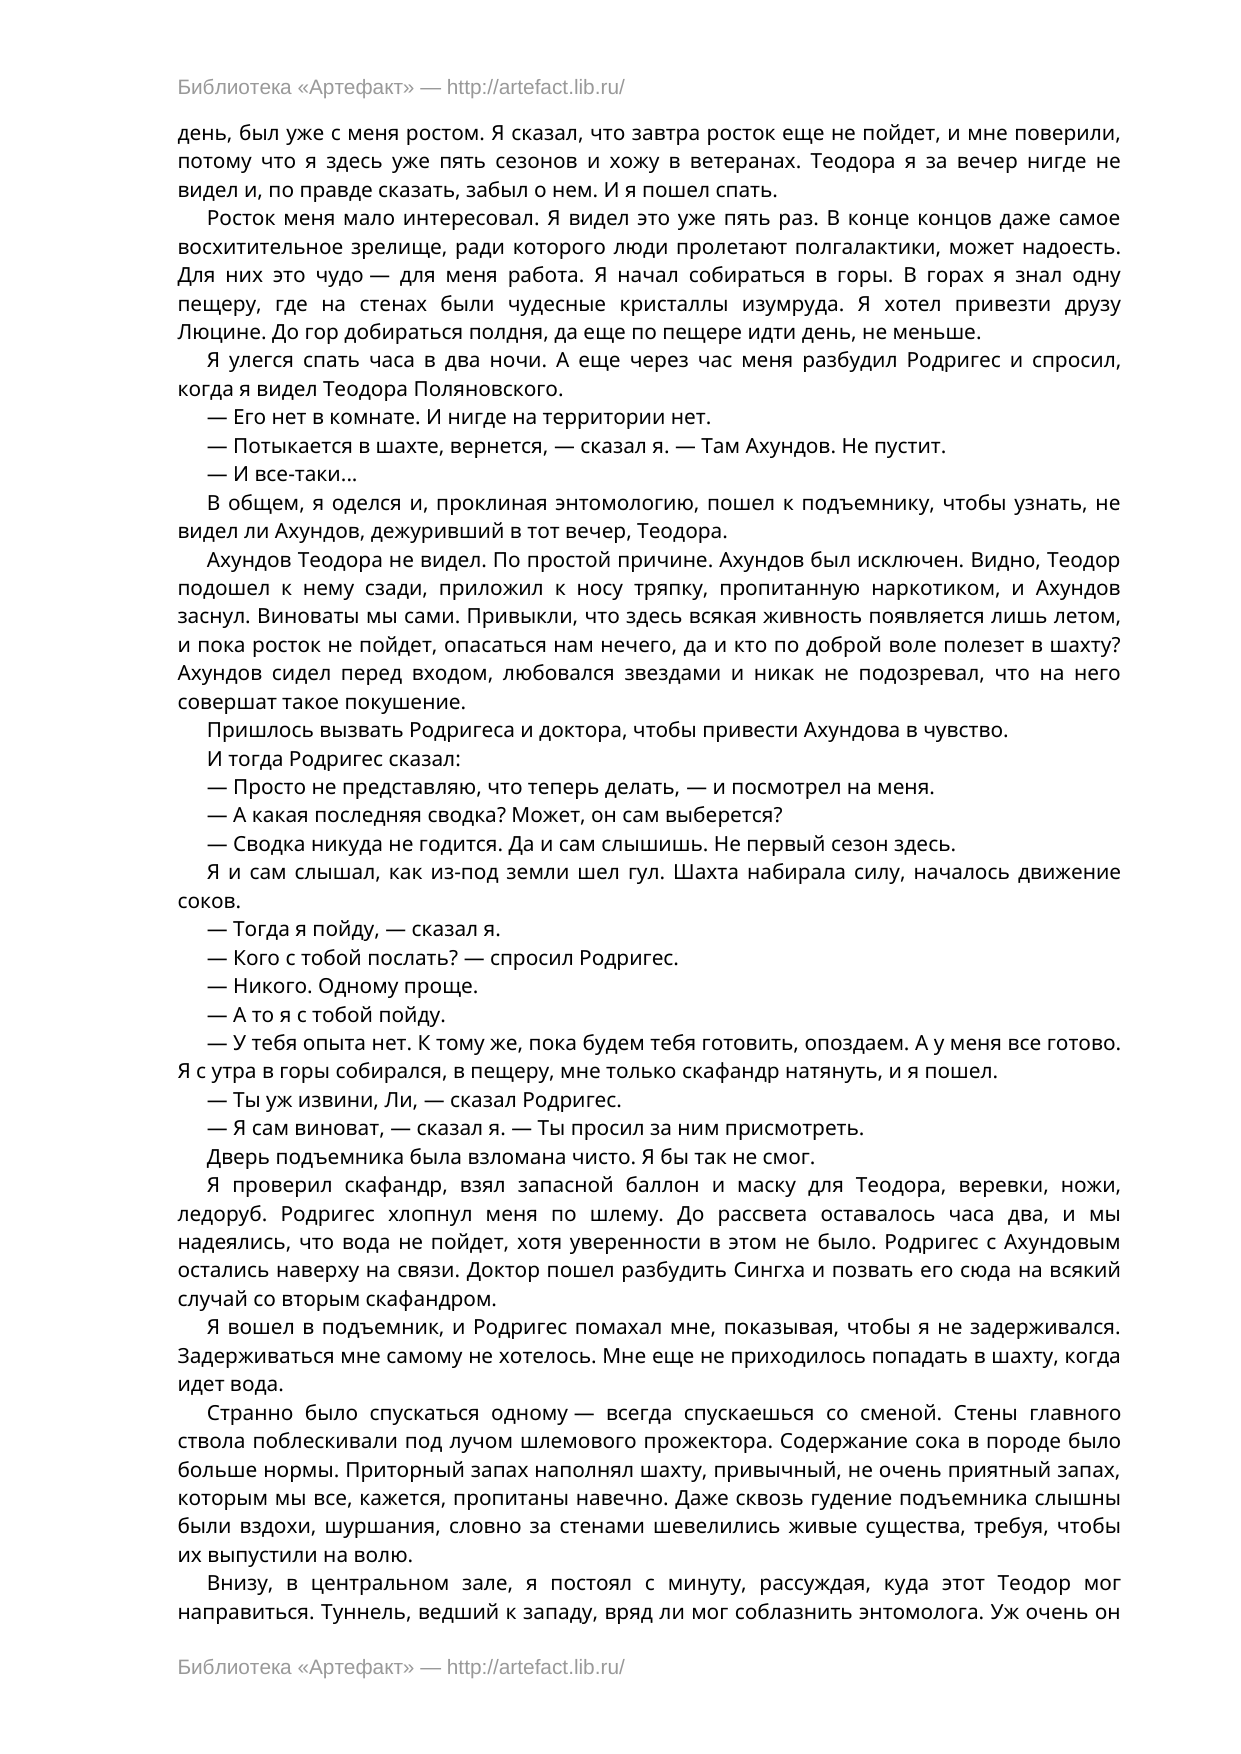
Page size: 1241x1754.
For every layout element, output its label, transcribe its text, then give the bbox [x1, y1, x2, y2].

text И тогда Родригес сказал: [177, 744, 1122, 772]
text — Сводка никуда не годится. Да и сам слышишь. Не первый сезон здесь. [177, 829, 1122, 857]
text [177, 118, 1122, 203]
text — Его нет в комнате. И нигде на территории нет. [177, 402, 1122, 431]
text Я улегся спать часа в два ночи. А еще через час меня разбудил Родригес и спросил, когда я видел Теодора Поляновского. [177, 346, 1122, 402]
text Пришлось вызвать Родригеса и доктора, чтобы привести Ахундова в чувство. [177, 715, 1122, 744]
text — Ты уж извини, Ли, — сказал Родригес. [177, 1085, 1122, 1113]
text Я вошел в подъемник, и Родригес помахал мне, показывая, чтобы я не задерживался. Задерживаться мне самому не хотелось. Мне еще не приходилось попадать в шахту, когда идет вода. [177, 1312, 1122, 1398]
text — У тебя опыта нет. К тому же, пока будем тебя готовить, опоздаем. А у меня все готово. Я с утра в горы собирался, в пещеру, мне только скафандр натянуть, и я пошел. [177, 1028, 1122, 1085]
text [177, 1568, 1122, 1625]
text Я проверил скафандр, взял запасной баллон и маску для Теодора, веревки, ножи, ледоруб. Родригес хлопнул меня по шлему. До рассвета оставалось часа два, и мы надеялись, что вода не пойдет, хотя уверенности в этом не было. Родригес с Ахундовым остались наверху на связи. Доктор пошел разбудить Сингха и позвать его сюда на всякий случай со вторым скафандром. [177, 1170, 1122, 1312]
text — Тогда я пойду, — сказал я. [177, 914, 1122, 943]
text Росток меня мало интересовал. Я видел это уже пять раз. В конце концов даже самое восхитительное зрелище, ради которого люди пролетают полгалактики, может надоесть. Для них это чудо — для меня работа. Я начал собираться в горы. В горах я знал одну пещеру, где на стенах были чудесные кристаллы изумруда. Я хотел привезти друзу Люцине. До гор добираться полдня, да еще по пещере идти день, не меньше. [177, 203, 1122, 346]
text Ахундов Теодора не видел. По простой причине. Ахундов был исключен. Видно, Теодор подошел к нему сзади, приложил к носу тряпку, пропитанную наркотиком, и Ахундов заснул. Виноваты мы сами. Привыкли, что здесь всякая живность появляется лишь летом, и пока росток не пойдет, опасаться нам нечего, да и кто по доброй воле полезет в шахту? Ахундов сидел перед входом, любовался звездами и никак не подозревал, что на него совершат такое покушение. [177, 545, 1122, 715]
text Дверь подъемника была взломана чисто. Я бы так не смог. [177, 1142, 1122, 1170]
text — А какая последняя сводка? Может, он сам выберется? [177, 801, 1122, 829]
text — Я сам виноват, — сказал я. — Ты просил за ним присмотреть. [177, 1113, 1122, 1142]
text — Просто не представляю, что теперь делать, — и посмотрел на меня. [177, 772, 1122, 801]
text В общем, я оделся и, проклиная энтомологию, пошел к подъемнику, чтобы узнать, не видел ли Ахундов, дежуривший в тот вечер, Теодора. [177, 488, 1122, 545]
text — Никого. Одному проще. [177, 971, 1122, 1000]
text — А то я с тобой пойду. [177, 1000, 1122, 1028]
text — Потыкается в шахте, вернется, — сказал я. — Там Ахундов. Не пустит. [177, 431, 1122, 459]
text Странно было спускаться одному — всегда спускаешься со сменой. Стены главного ствола поблескивали под лучом шлемового прожектора. Содержание сока в породе было больше нормы. Приторный запах наполнял шахту, привычный, не очень приятный запах, которым мы все, кажется, пропитаны навечно. Даже сквозь гудение подъемника слышны были вздохи, шуршания, словно за стенами шевелились живые существа, требуя, чтобы их выпустили на волю. [177, 1398, 1122, 1568]
text — Кого с тобой послать? — спросил Родригес. [177, 943, 1122, 971]
text Я и сам слышал, как из-под земли шел гул. Шахта набирала силу, началось движение соков. [177, 857, 1122, 914]
text — И все-таки... [177, 459, 1122, 488]
